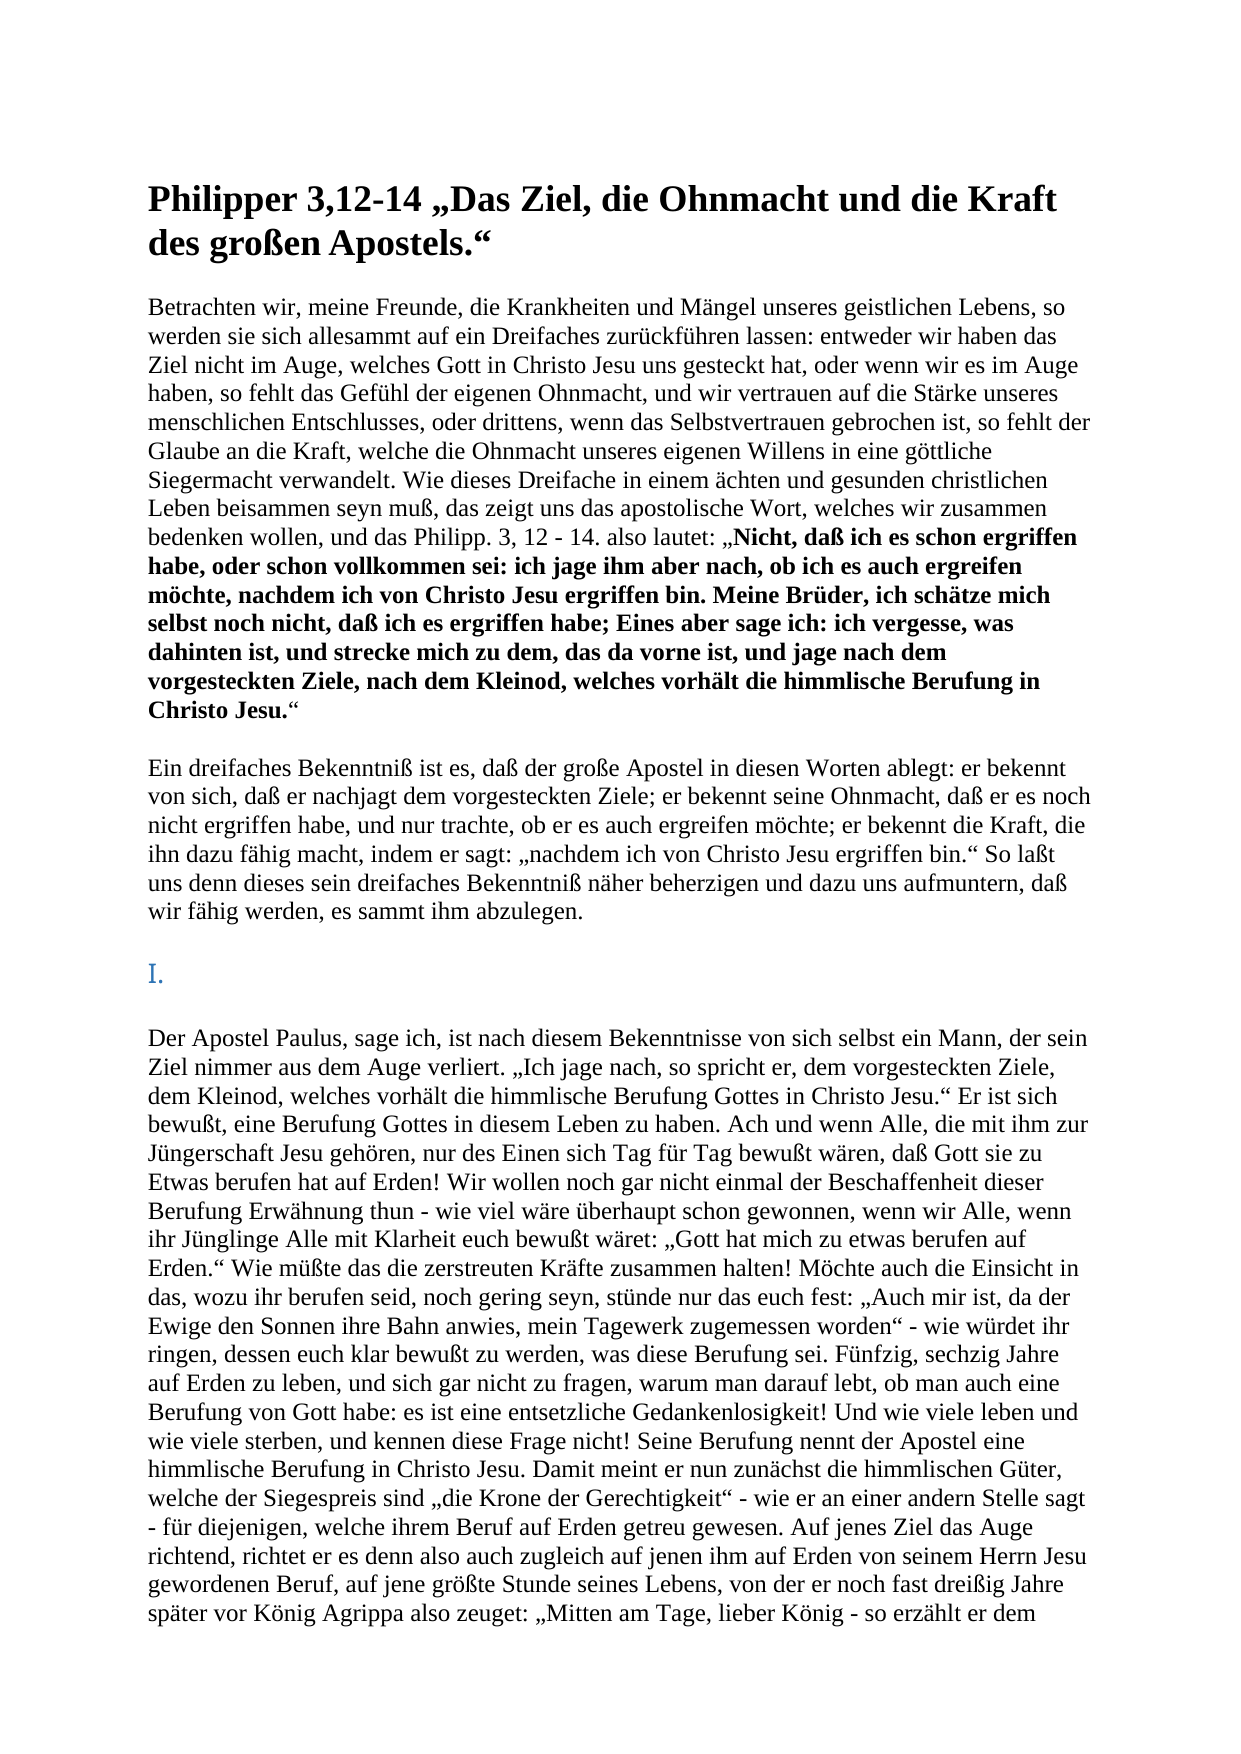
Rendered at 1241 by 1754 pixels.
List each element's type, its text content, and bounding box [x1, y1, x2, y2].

text Betrachten wir, meine Freunde, die Krankheiten und Mängel unseres geistlichen Lebens, so werden sie sich allesammt auf ein Dreifaches zurückführen lassen: entweder wir haben das Ziel nicht im Auge, welches Gott in Christo Jesu uns gesteckt hat, oder wenn wir es im Auge haben, so fehlt das Gefühl der eigenen Ohnmacht, und wir vertrauen auf die Stärke unseres menschlichen Entschlusses, oder drittens, wenn das Selbstvertrauen gebrochen ist, so fehlt der Glaube an die Kraft, welche die Ohnmacht unseres eigenen Willens in eine göttliche Siegermacht verwandelt. Wie dieses Dreifache in einem ächten und gesunden christlichen Leben beisammen seyn muß, das zeigt uns das apostolische Wort, welches wir zusammen bedenken wollen, und das Philipp. 3, 12 - 14. also lautet: „Nicht, daß ich es schon ergriffen habe, oder schon vollkommen sei: ich jage ihm aber nach, ob ich es auch ergreifen möchte, nachdem ich von Christo Jesu ergriffen bin. Meine Brüder, ich schätze mich selbst noch nicht, daß ich es ergriffen habe; Eines aber sage ich: ich vergesse, was dahinten ist, und strecke mich zu dem, das da vorne ist, und jage nach dem vorgesteckten Ziele, nach dem Kleinod, welches vorhält die himmlische Berufung in Christo Jesu.“ [148, 292, 1093, 723]
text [148, 1023, 1093, 1627]
subtitle Philipper 3,12-14 „Das Ziel, die Ohnmacht und die Kraft des großen Apostels.“ [148, 177, 1093, 263]
subtitle I. [148, 954, 1093, 991]
text Ein dreifaches Bekenntniß ist es, daß der große Apostel in diesen Worten ablegt: er bekennt von sich, daß er nachjagt dem vorgesteckten Ziele; er bekennt seine Ohnmacht, daß er es noch nicht ergriffen habe, und nur trachte, ob er es auch ergreifen möchte; er bekennt die Kraft, die ihn dazu fähig macht, indem er sagt: „nachdem ich von Christo Jesu ergriffen bin.“ So laßt uns denn dieses sein dreifaches Bekenntniß näher beherzigen und dazu uns aufmuntern, daß wir fähig werden, es sammt ihm abzulegen. [148, 753, 1093, 925]
